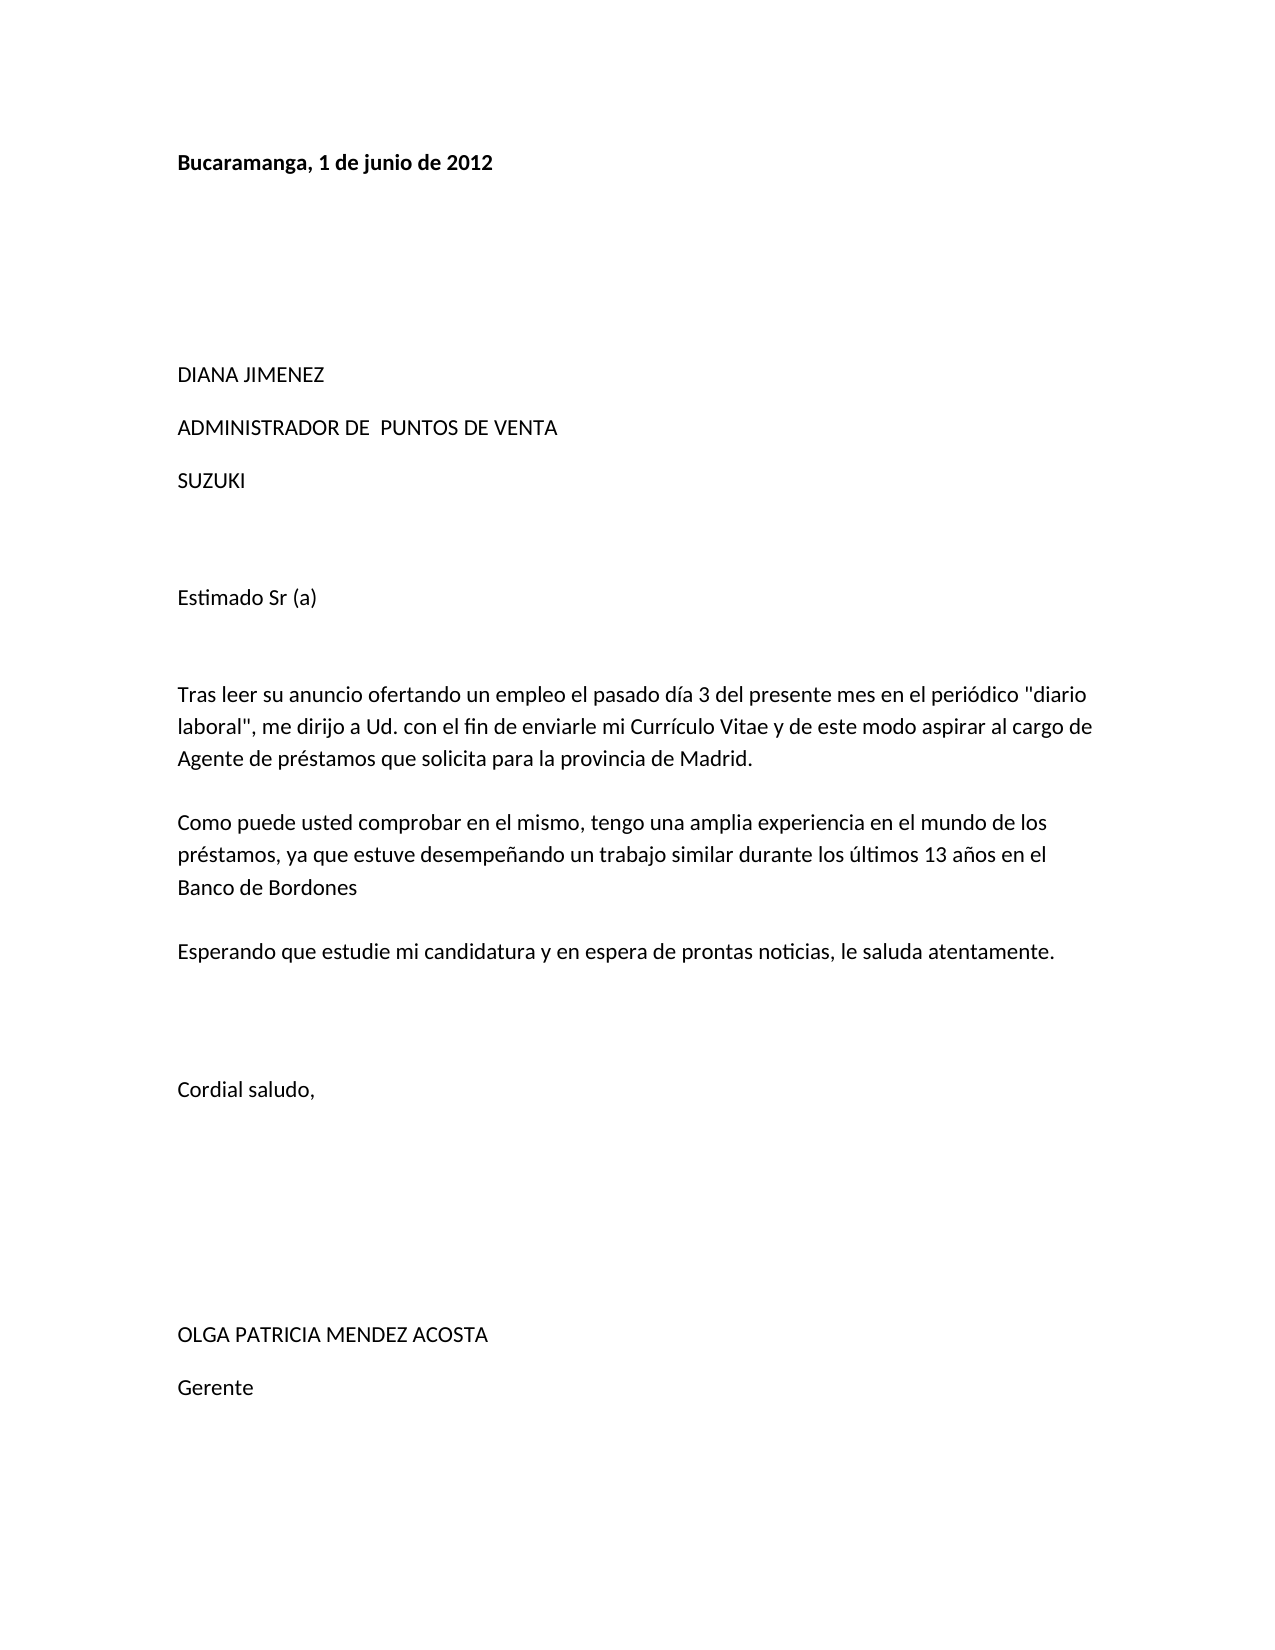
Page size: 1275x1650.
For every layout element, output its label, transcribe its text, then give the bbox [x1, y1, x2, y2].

text DIANA JIMENEZ [177, 360, 1098, 388]
text SUZUKI [177, 466, 1098, 494]
text OLGA PATRICIA MENDEZ ACOSTA [177, 1287, 1098, 1348]
text Estimado Sr (a) Tras leer su anuncio ofertando un empleo el pasado día 3 del presente mes en el periódico "diario laboral", me dirijo a Ud. con el fin de enviarle mi Currículo Vitae y de este modo aspirar al cargo de Agente de préstamos que solicita para la provincia de Madrid. Como puede usted comprobar en el mismo, tengo una amplia experiencia en el mundo de los préstamos, ya que estuve desempeñando un trabajo similar durante los últimos 13 años en el Banco de Bordones Esperando que estudie mi candidatura y en espera de prontas noticias, le saluda atentamente. [177, 519, 1098, 997]
text Bucaramanga, 1 de junio de 2012 [177, 148, 1098, 176]
text Cordial saludo, [177, 1075, 1098, 1103]
text ADMINISTRADOR DE PUNTOS DE VENTA [177, 413, 1098, 441]
text Gerente [177, 1373, 1098, 1401]
